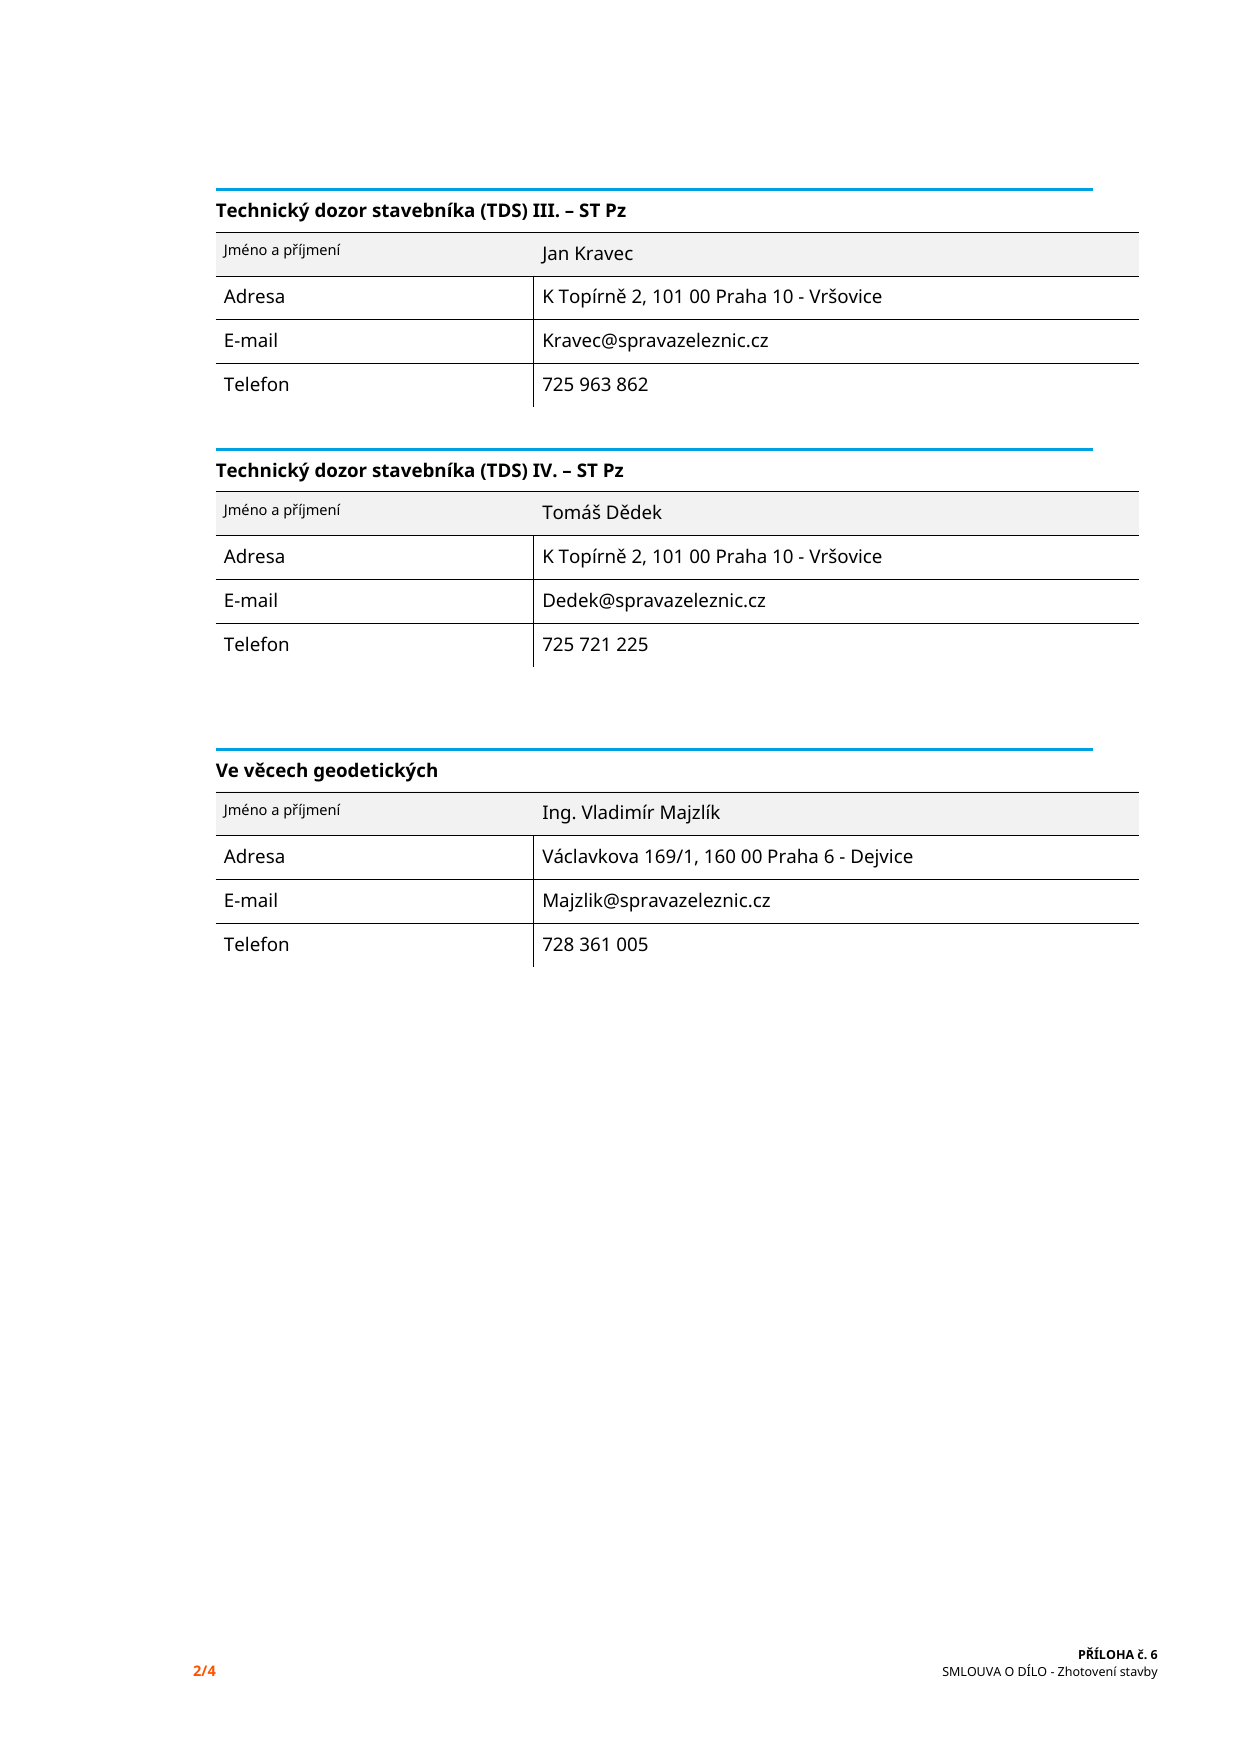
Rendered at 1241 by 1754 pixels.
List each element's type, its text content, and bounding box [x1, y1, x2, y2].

table_header Jméno a příjmení [216, 233, 534, 276]
table_header Jan Kravec [534, 233, 1139, 276]
table_cell E-mail [216, 880, 533, 923]
text Technický dozor stavebníka (TDS) III. – ST Pz [216, 191, 1093, 223]
table_cell 728 361 005 [534, 924, 1139, 967]
table_cell Telefon [216, 924, 533, 967]
table_cell Adresa [216, 277, 533, 319]
table_cell E-mail [216, 580, 533, 623]
table_header Ing. Vladimír Majzlík [534, 793, 1139, 835]
table_cell Adresa [216, 536, 533, 579]
table_cell Adresa [216, 836, 533, 879]
table_cell 725 963 862 [534, 364, 1139, 407]
table_cell K Topírně 2, 101 00 Praha 10 - Vršovice [534, 277, 1139, 319]
table_cell Dedek@spravazeleznic.cz [534, 580, 1139, 623]
table_cell Telefon [216, 624, 533, 667]
table_cell Kravec@spravazeleznic.cz [534, 320, 1139, 363]
table_cell Majzlik@spravazeleznic.cz [534, 880, 1139, 923]
table_cell Václavkova 169/1, 160 00 Praha 6 - Dejvice [534, 836, 1139, 879]
table_header Jméno a příjmení [216, 492, 534, 535]
table_cell Telefon [216, 364, 533, 407]
table_header Tomáš Dědek [534, 492, 1139, 535]
table_header Jméno a příjmení [216, 793, 534, 835]
table_cell 725 721 225 [534, 624, 1139, 667]
table_cell K Topírně 2, 101 00 Praha 10 - Vršovice [534, 536, 1139, 579]
text Technický dozor stavebníka (TDS) IV. – ST Pz [216, 451, 1093, 482]
text Ve věcech geodetických [216, 751, 1093, 783]
table_cell E-mail [216, 320, 533, 363]
